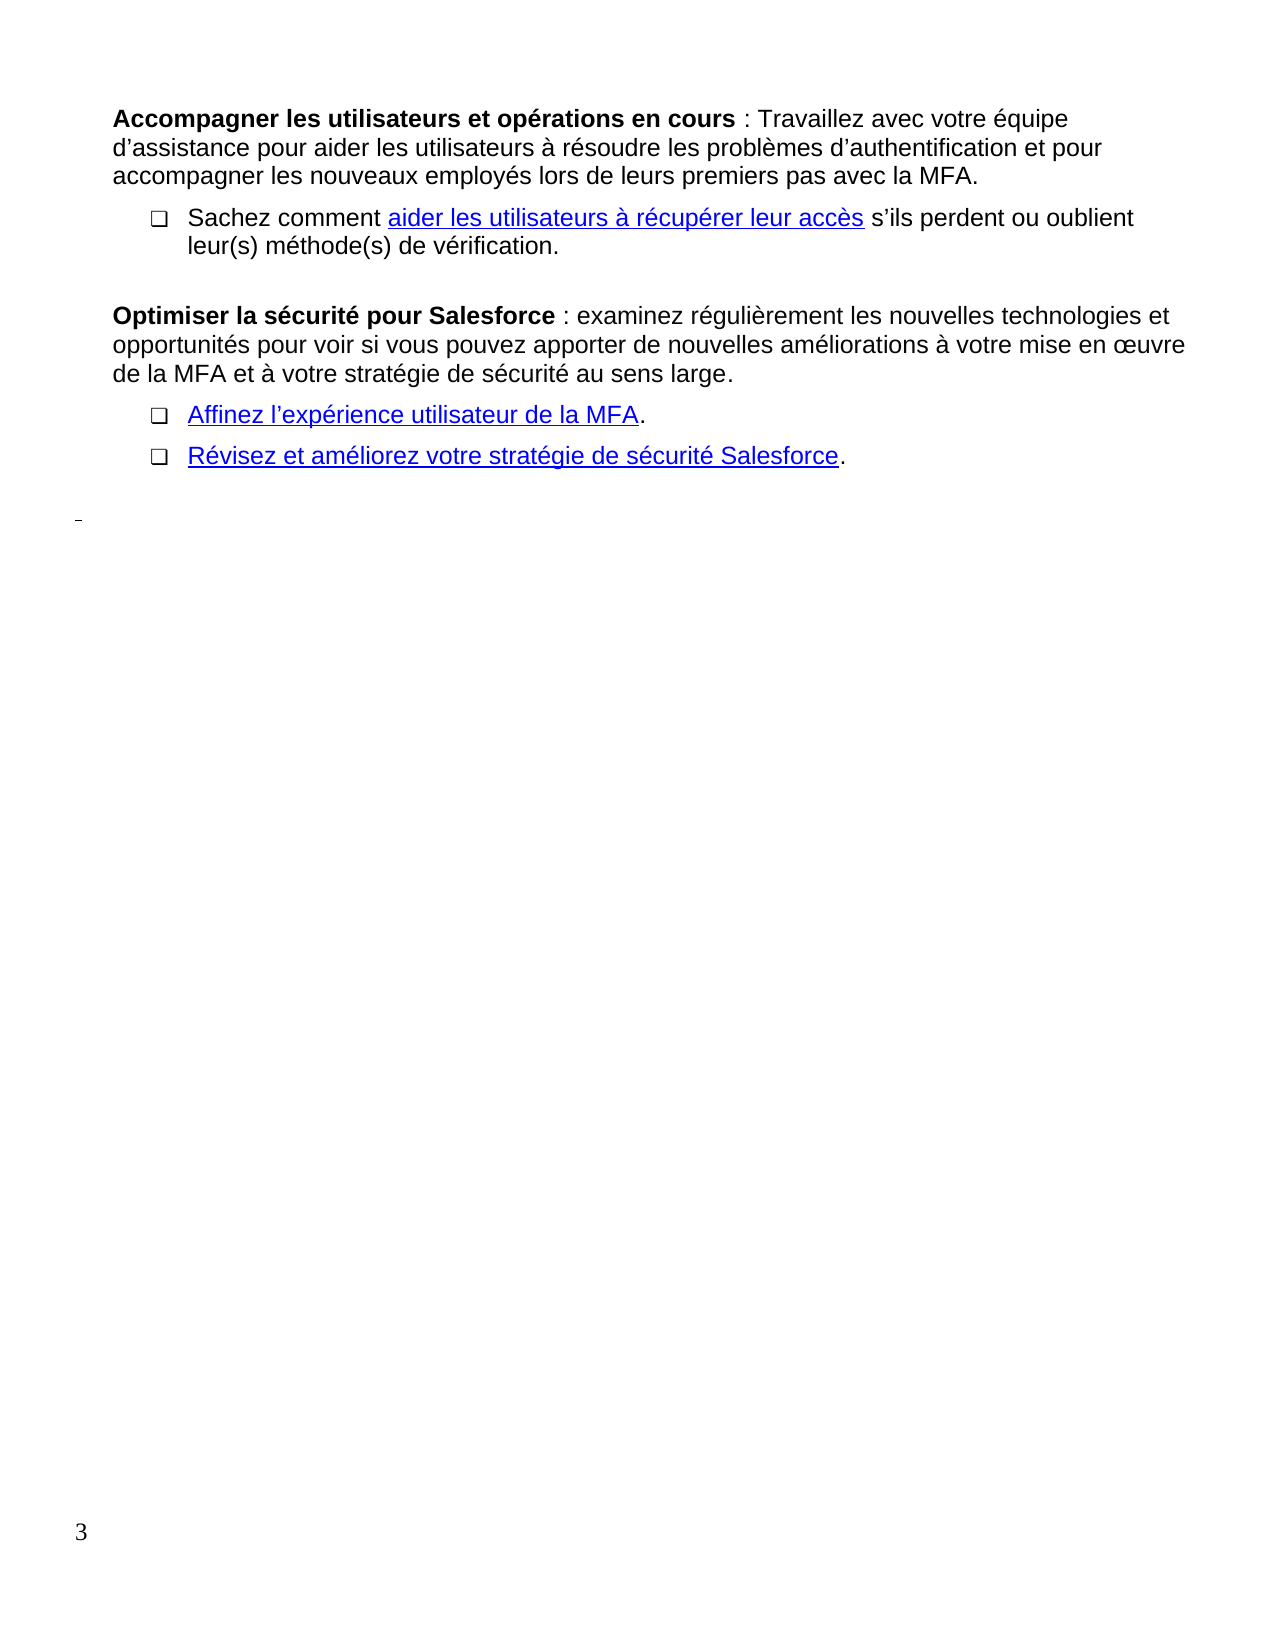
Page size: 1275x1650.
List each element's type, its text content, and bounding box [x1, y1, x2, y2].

list Révisez et améliorez votre stratégie de sécurité Salesforce. [150, 441, 1200, 470]
list Affinez l’expérience utilisateur de la MFA. [150, 400, 1200, 429]
text Optimiser la sécurité pour Salesforce : examinez régulièrement les nouvelles technologies et opportunités pour voir si vous pouvez apporter de nouvelles améliorations à votre mise en œuvre de la MFA et à votre stratégie de sécurité au sens large. [112, 301, 577, 387]
list Sachez comment aider les utilisateurs à récupérer leur accès s’ils perdent ou oublient leur(s) méthode(s) de vérification. [150, 202, 1200, 260]
text Accompagner les utilisateurs et opérations en cours : Travaillez avec votre équipe d’assistance pour aider les utilisateurs à résoudre les problèmes d’authentification et pour accompagner les nouveaux employés lors de leurs premiers pas avec la MFA. [112, 104, 1200, 190]
text Optimiser la sécurité pour Salesforce : examinez régulièrement les nouvelles technologies et opportunités pour voir si vous pouvez apporter de nouvelles améliorations à votre mise en œuvre de la MFA et à votre stratégie de sécurité au sens large. [727, 301, 1200, 387]
